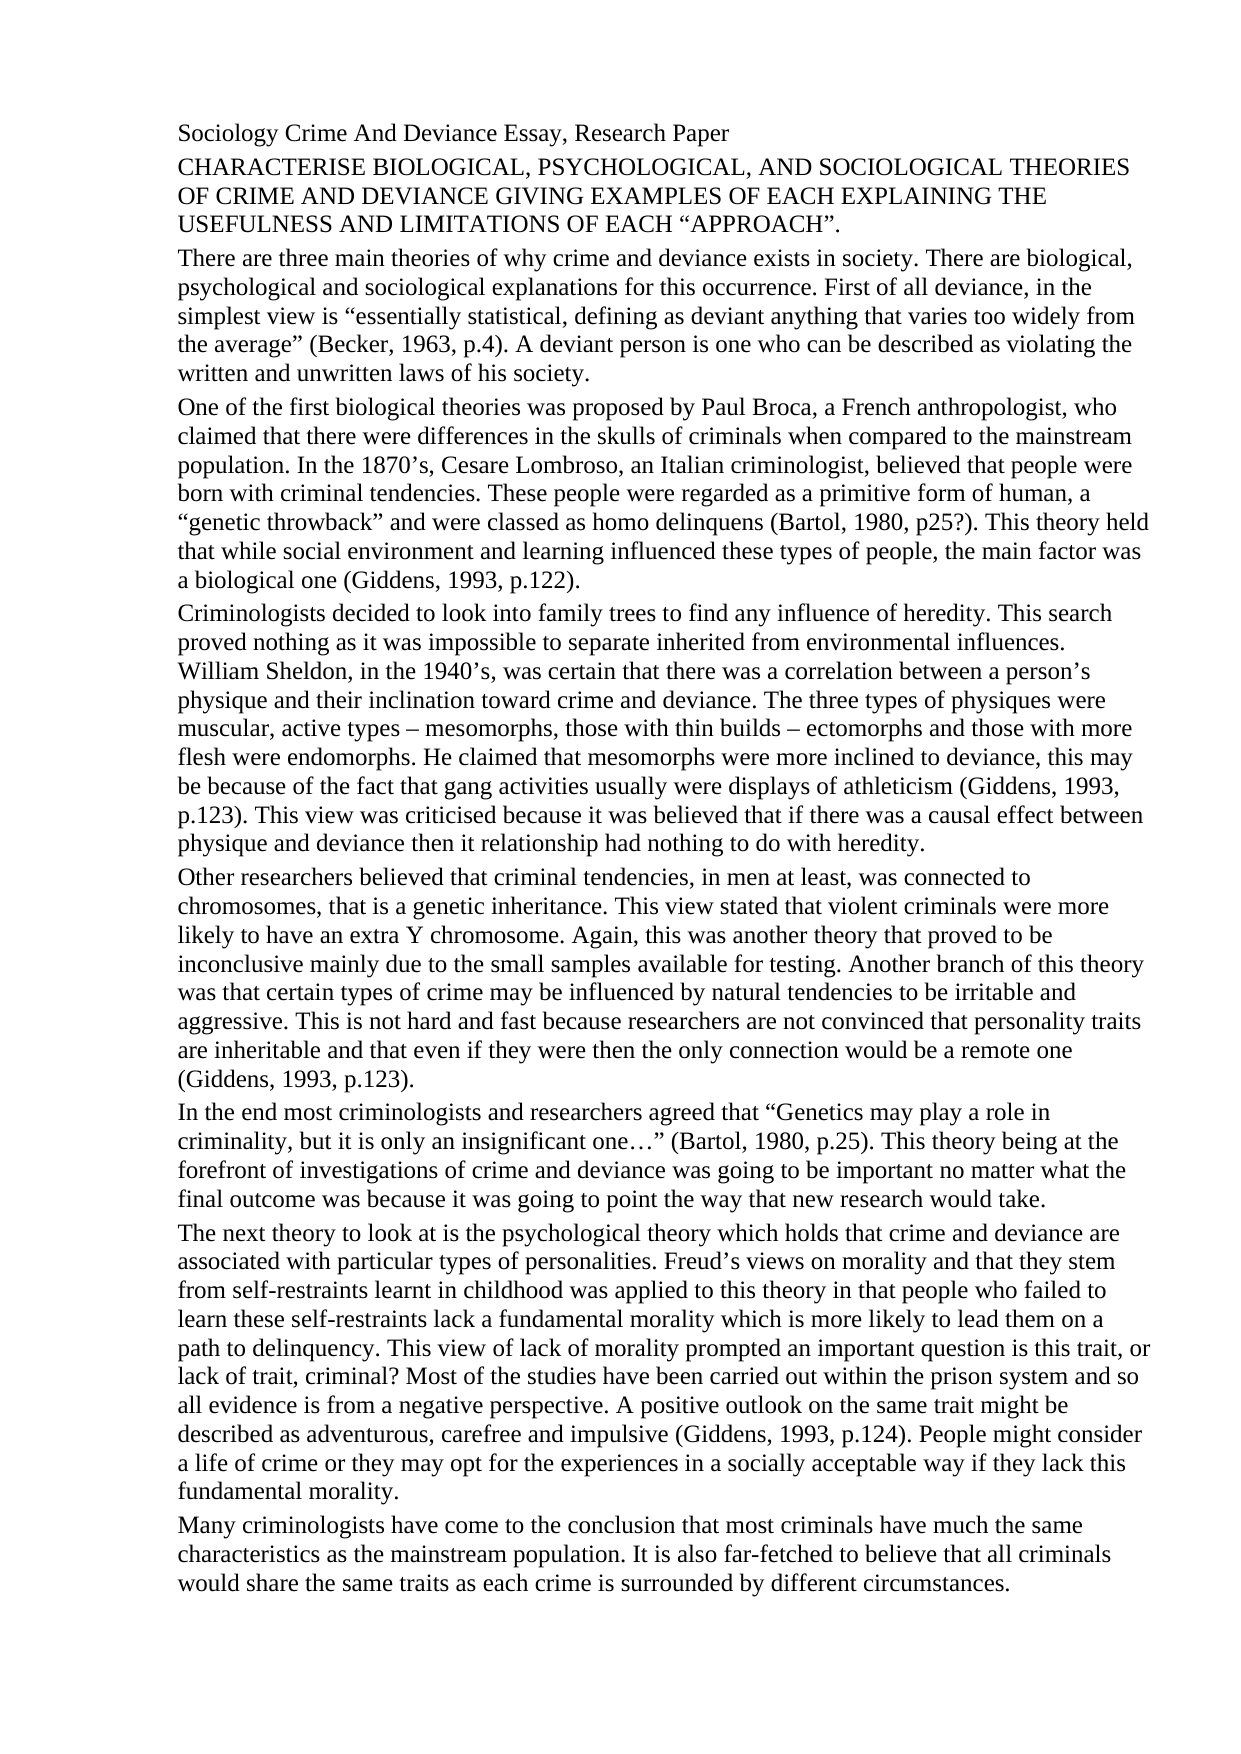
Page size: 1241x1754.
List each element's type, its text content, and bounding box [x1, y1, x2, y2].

text CHARACTERISE BIOLOGICAL, PSYCHOLOGICAL, AND SOCIOLOGICAL THEORIES OF CRIME AND DEVIANCE GIVING EXAMPLES OF EACH EXPLAINING THE USEFULNESS AND LIMITATIONS OF EACH “APPROACH”. [177, 152, 1152, 238]
text Criminologists decided to look into family trees to find any influence of heredity. This search proved nothing as it was impossible to separate inherited from environmental influences. William Sheldon, in the 1940’s, was certain that there was a correlation between a person’s physique and their inclination toward crime and deviance. The three types of physiques were muscular, active types – mesomorphs, those with thin builds – ectomorphs and those with more flesh were endomorphs. He claimed that mesomorphs were more inclined to deviance, this may be because of the fact that gang activities usually were displays of athleticism (Giddens, 1993, p.123). This view was criticised because it was believed that if there was a causal effect between physique and deviance then it relationship had nothing to do with heredity. [177, 598, 1152, 857]
text The next theory to look at is the psychological theory which holds that crime and deviance are associated with particular types of personalities. Freud’s views on morality and that they stem from self-restraints learnt in childhood was applied to this theory in that people who failed to learn these self-restraints lack a fundamental morality which is more likely to lead them on a path to delinquency. This view of lack of morality prompted an important question is this trait, or lack of trait, criminal? Most of the studies have been carried out within the prison system and so all evidence is from a negative perspective. A positive outlook on the same trait might be described as adventurous, carefree and impulsive (Giddens, 1993, p.124). People might consider a life of crime or they may opt for the experiences in a socially acceptable way if they lack this fundamental morality. [177, 1218, 1152, 1505]
text One of the first biological theories was proposed by Paul Broca, a French anthropologist, who claimed that there were differences in the skulls of criminals when compared to the mainstream population. In the 1870’s, Cesare Lombroso, an Italian criminologist, believed that people were born with criminal tendencies. These people were regarded as a primitive form of human, a “genetic throwback” and were classed as homo delinquens (Bartol, 1980, p25?). This theory held that while social environment and learning influenced these types of people, the main factor was a biological one (Giddens, 1993, p.122). [177, 392, 1152, 593]
text In the end most criminologists and researchers agreed that “Genetics may play a role in criminality, but it is only an insignificant one…” (Bartol, 1980, p.25). This theory being at the forefront of investigations of crime and deviance was going to be important no matter what the final outcome was because it was going to point the way that new research would take. [177, 1097, 1152, 1212]
text There are three main theories of why crime and deviance exists in society. There are biological, psychological and sociological explanations for this occurrence. First of all deviance, in the simplest view is “essentially statistical, defining as deviant anything that varies too widely from the average” (Becker, 1963, p.4). A deviant person is one who can be described as violating the written and unwritten laws of his society. [177, 243, 1152, 387]
text Many criminologists have come to the conclusion that most criminals have much the same characteristics as the mainstream population. It is also far-fetched to believe that all criminals would share the same traits as each crime is surrounded by different circumstances. [177, 1510, 1152, 1596]
text Other researchers believed that criminal tendencies, in men at least, was connected to chromosomes, that is a genetic inheritance. This view stated that violent criminals were more likely to have an extra Y chromosome. Again, this was another theory that proved to be inconclusive mainly due to the small samples available for testing. Another branch of this theory was that certain types of crime may be influenced by natural tendencies to be irritable and aggressive. This is not hard and fast because researchers are not convinced that personality traits are inheritable and that even if they were then the only connection would be a remote one (Giddens, 1993, p.123). [177, 862, 1152, 1092]
text Sociology Crime And Deviance Essay, Research Paper [177, 118, 1152, 147]
